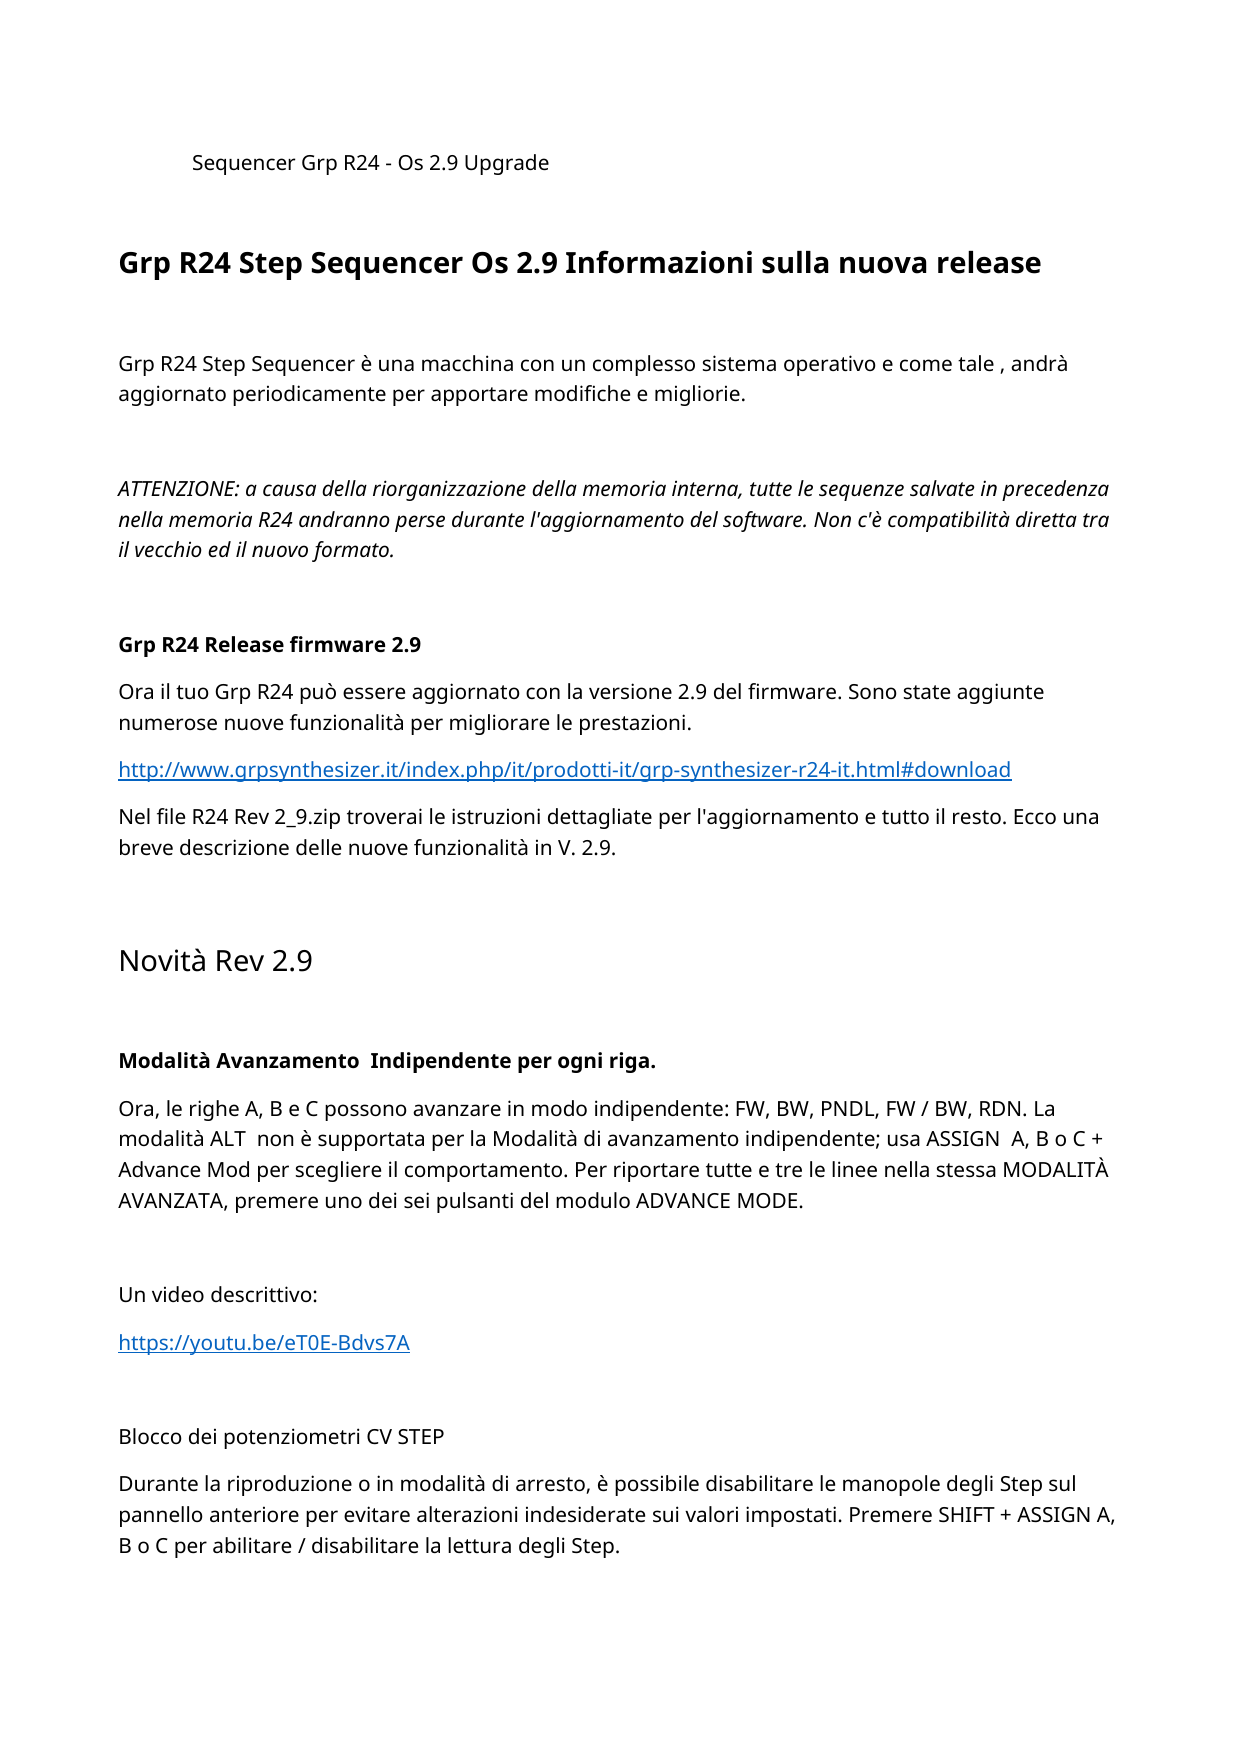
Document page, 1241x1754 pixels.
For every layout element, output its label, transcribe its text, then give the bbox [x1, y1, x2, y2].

text Grp R24 Step Sequencer è una macchina con un complesso sistema operativo e come tale , andrà aggiornato periodicamente per apportare modifiche e migliorie. [118, 349, 1122, 408]
text http://www.grpsynthesizer.it/index.php/it/prodotti-it/grp-synthesizer-r24-it.html#download [118, 755, 1122, 784]
text Ora il tuo Grp R24 può essere aggiornato con la versione 2.9 del firmware. Sono state aggiunte numerose nuove funzionalità per migliorare le prestazioni. [118, 677, 1122, 736]
text Grp R24 Release firmware 2.9 [118, 630, 1122, 658]
text Blocco dei potenziometri CV STEP [118, 1422, 1122, 1451]
text Nel file R24 Rev 2_9.zip troverai le istruzioni dettagliate per l'aggiornamento e tutto il resto. Ecco una breve descrizione delle nuove funzionalità in V. 2.9. [118, 802, 1122, 862]
text Modalità Avanzamento Indipendente per ogni riga. [118, 1047, 1122, 1075]
text Sequencer Grp R24 - Os 2.9 Upgrade [118, 148, 1122, 176]
text ATTENZIONE: a causa della riorganizzazione della memoria interna, tutte le sequenze salvate in precedenza nella memoria R24 andranno perse durante l'aggiornamento del software. Non c'è compatibilità diretta tra il vecchio ed il nuovo formato. [118, 474, 1122, 564]
text https://youtu.be/eT0E-Bdvs7A [118, 1328, 1122, 1356]
text Ora, le righe A, B e C possono avanzare in modo indipendente: FW, BW, PNDL, FW / BW, RDN. La modalità ALT non è supportata per la Modalità di avanzamento indipendente; usa ASSIGN A, B o C + Advance Mod per scegliere il comportamento. Per riportare tutte e tre le linee nella stessa MODALITÀ AVANZATA, premere uno dei sei pulsanti del modulo ADVANCE MODE. [118, 1094, 1122, 1214]
text Grp R24 Step Sequencer Os 2.9 Informazioni sulla nuova release [118, 242, 1122, 282]
text Novità Rev 2.9 [118, 940, 1122, 979]
text Un video descrittivo: [118, 1280, 1122, 1309]
text Durante la riproduzione o in modalità di arresto, è possibile disabilitare le manopole degli Step sul pannello anteriore per evitare alterazioni indesiderate sui valori impostati. Premere SHIFT + ASSIGN A, B o C per abilitare / disabilitare la lettura degli Step. [118, 1469, 1122, 1559]
